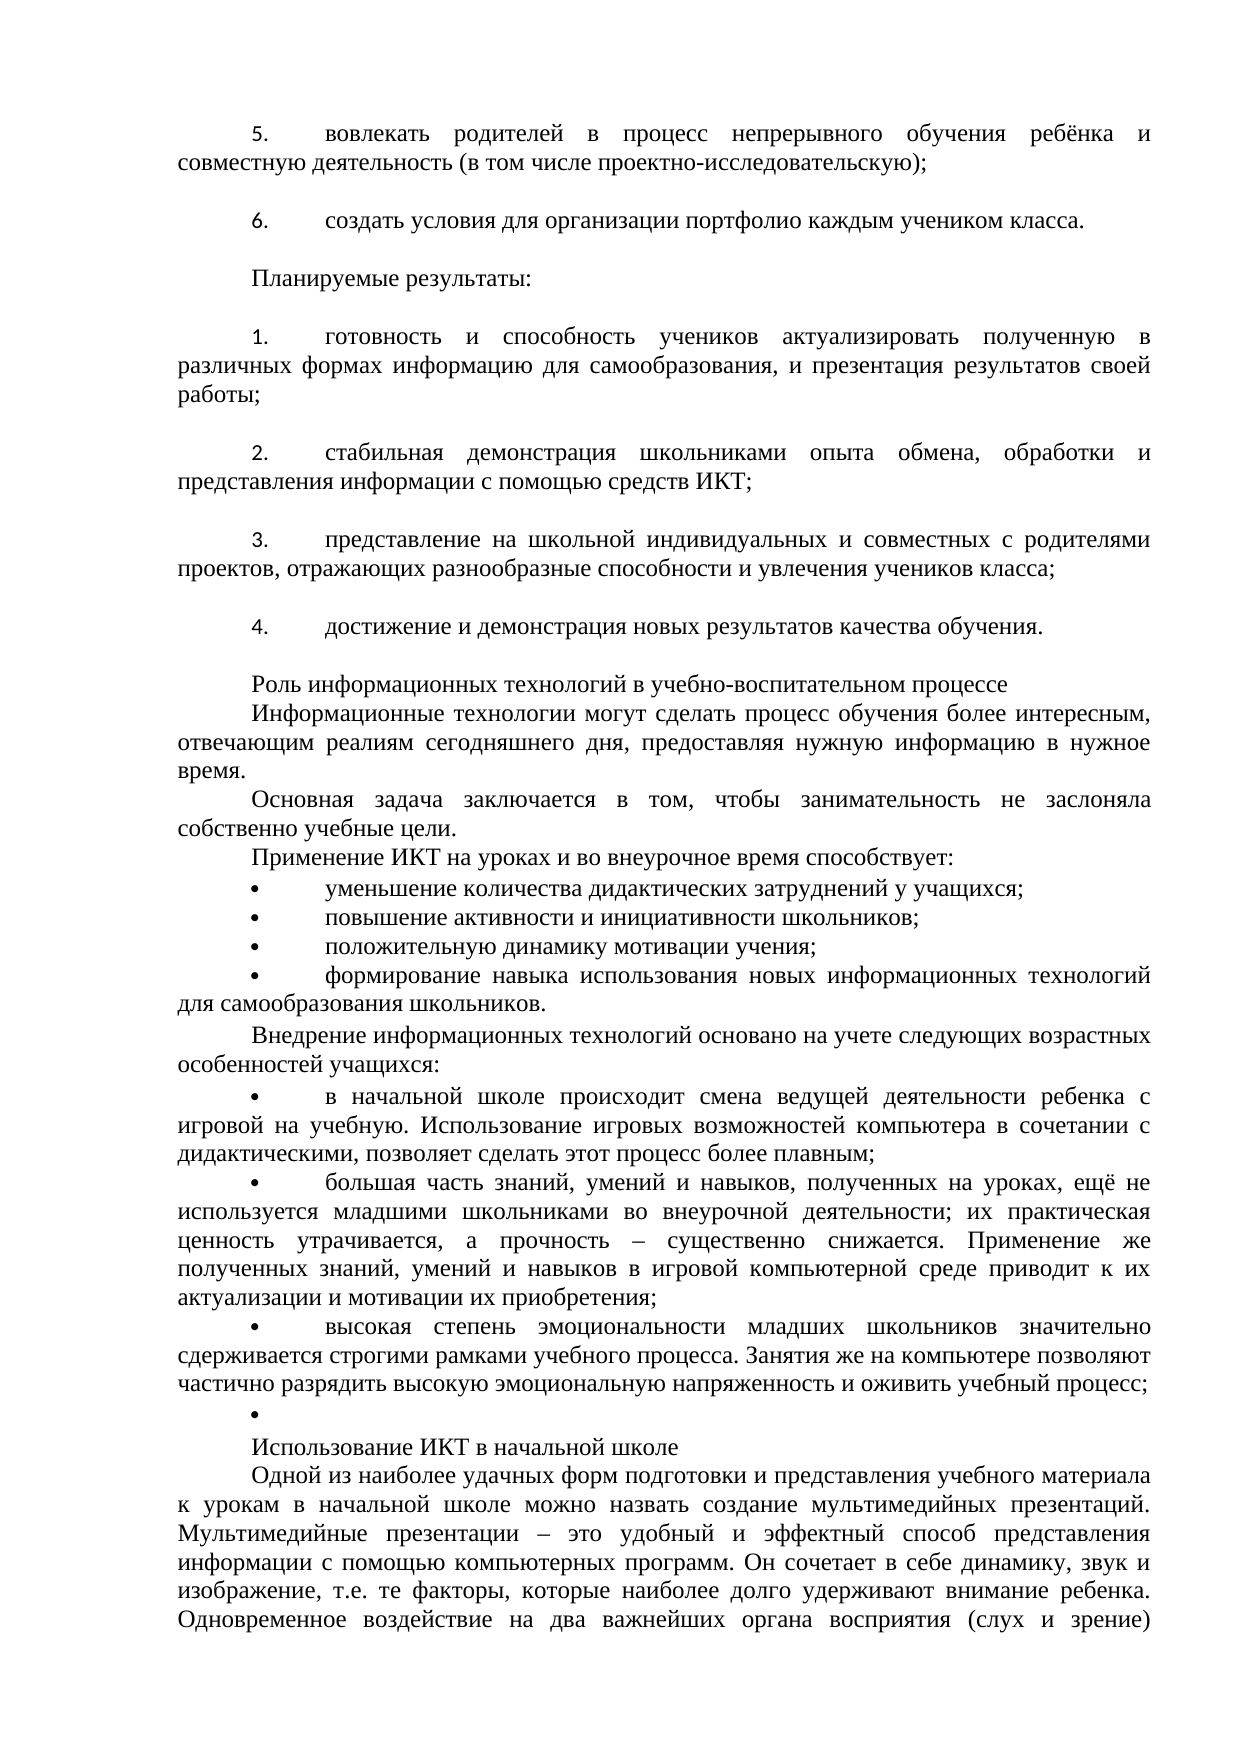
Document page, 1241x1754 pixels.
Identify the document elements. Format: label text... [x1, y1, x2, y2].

list вовлекать родителей в процесс непрерывного обучения ребёнка и совместную деятельность (в том числе проектно-исследовательскую); [177, 118, 1152, 176]
list готовность и способность учеников актуализировать полученную в различных формах информацию для самообразования, и презентация результатов своей работы; [177, 321, 1152, 408]
text Использование ИКТ в начальной школе [177, 1432, 1152, 1460]
text Основная задача заключается в том, чтобы занимательность не заслоняла собственно учебные цели. [177, 784, 1152, 842]
list в начальной школе происходит смена ведущей деятельности ребенка с игровой на учебную. Использование игровых возможностей компьютера в сочетании с дидактическими, позволяет сделать этот процесс более плавным; [177, 1081, 1152, 1167]
text Применение ИКТ на уроках и во внеурочное время способствует: [177, 842, 1152, 870]
list достижение и демонстрация новых результатов качества обучения. [177, 611, 1152, 640]
text Внедрение информационных технологий основано на учете следующих возрастных особенностей учащихся: [177, 1020, 1152, 1078]
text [177, 1460, 1152, 1633]
list стабильная демонстрация школьниками опыта обмена, обработки и представления информации с помощью средств ИКТ; [177, 437, 1152, 495]
text Информационные технологии могут сделать процесс обучения более интересным, отвечающим реалиям сегодняшнего дня, предоставляя нужную информацию в нужное время. [177, 698, 1152, 784]
list уменьшение количества дидактических затруднений у учащихся; [177, 873, 1152, 902]
list повышение активности и инициативности школьников; [177, 902, 1152, 931]
list большая часть знаний, умений и навыков, полученных на уроках, ещё не используется младшими школьниками во внеурочной деятельности; их практическая ценность утрачивается, а прочность – существенно снижается. Применение же полученных знаний, умений и навыков в игровой компьютерной среде приводит к их актуализации и мотивации их приобретения; [177, 1167, 1152, 1311]
list положительную динамику мотивации учения; [177, 931, 1152, 960]
text Роль информационных технологий в учебно-воспитательном процессе [177, 669, 1152, 698]
list представление на школьной индивидуальных и совместных с родителями проектов, отражающих разнообразные способности и увлечения учеников класса; [177, 524, 1152, 582]
list высокая степень эмоциональности младших школьников значительно сдерживается строгими рамками учебного процесса. Занятия же на компьютере позволяют частично разрядить высокую эмоциональную напряженность и оживить учебный процесс; [177, 1311, 1152, 1397]
list создать условия для организации портфолио каждым учеником класса. [177, 205, 1152, 234]
list формирование навыка использования новых информационных технологий для самообразования школьников. [177, 960, 1152, 1017]
text Планируемые результаты: [177, 263, 1152, 292]
